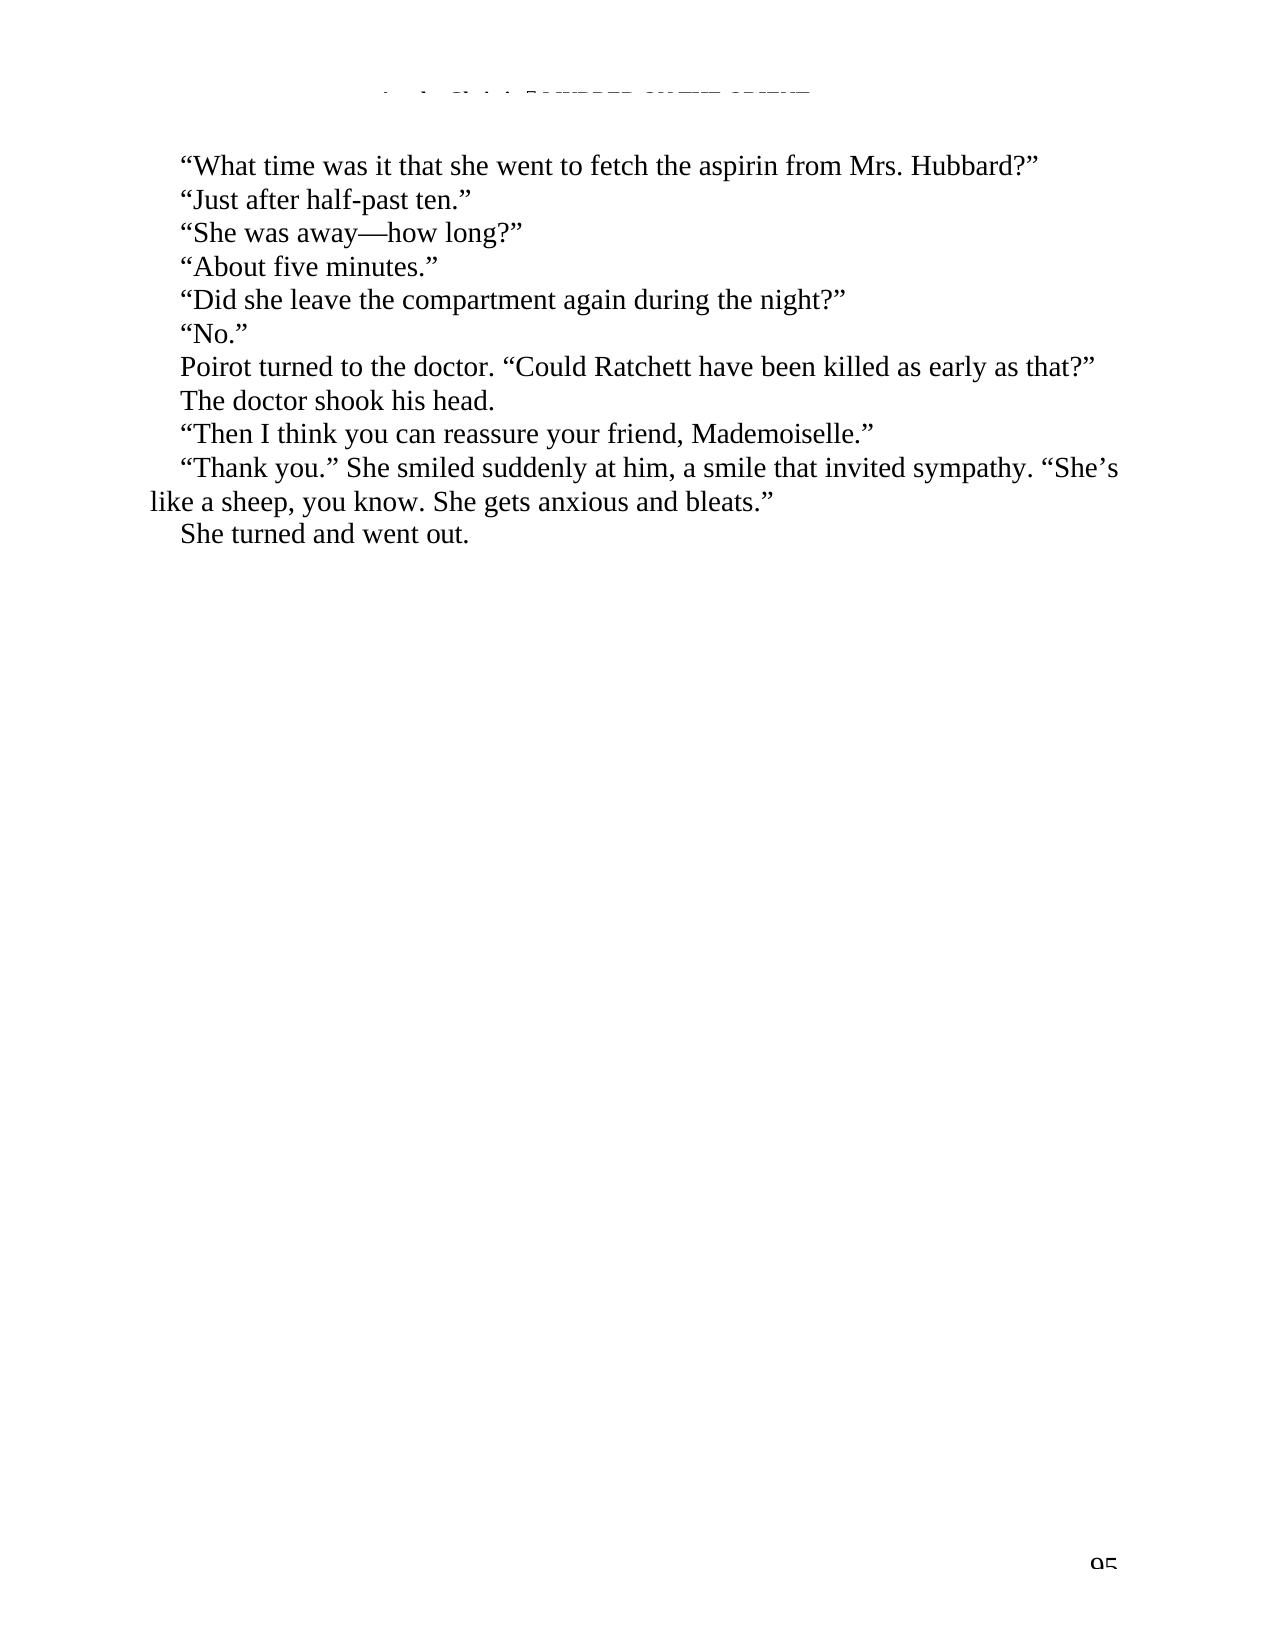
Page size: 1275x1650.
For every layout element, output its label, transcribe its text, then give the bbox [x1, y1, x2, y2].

text Poirot turned to the doctor. “Could Ratchett have been killed as early as that?” The doctor shook his head. [180, 349, 1127, 417]
text “Then I think you can reassure your friend, Mademoiselle.” [180, 417, 1137, 450]
text “What time was it that she went to fetch the aspirin from Mrs. Hubbard?” “Just after half-past ten.” [180, 148, 1048, 215]
text “She was away—how long?” “About five minutes.” [180, 215, 545, 282]
text “Did she leave the compartment again during the night?” “No.” [180, 282, 868, 349]
text She turned and went out. [180, 517, 1137, 551]
text “Thank you.” She smiled suddenly at him, a smile that invited sympathy. “She’s like a sheep, you know. She gets anxious and bleats.” [150, 450, 1137, 517]
